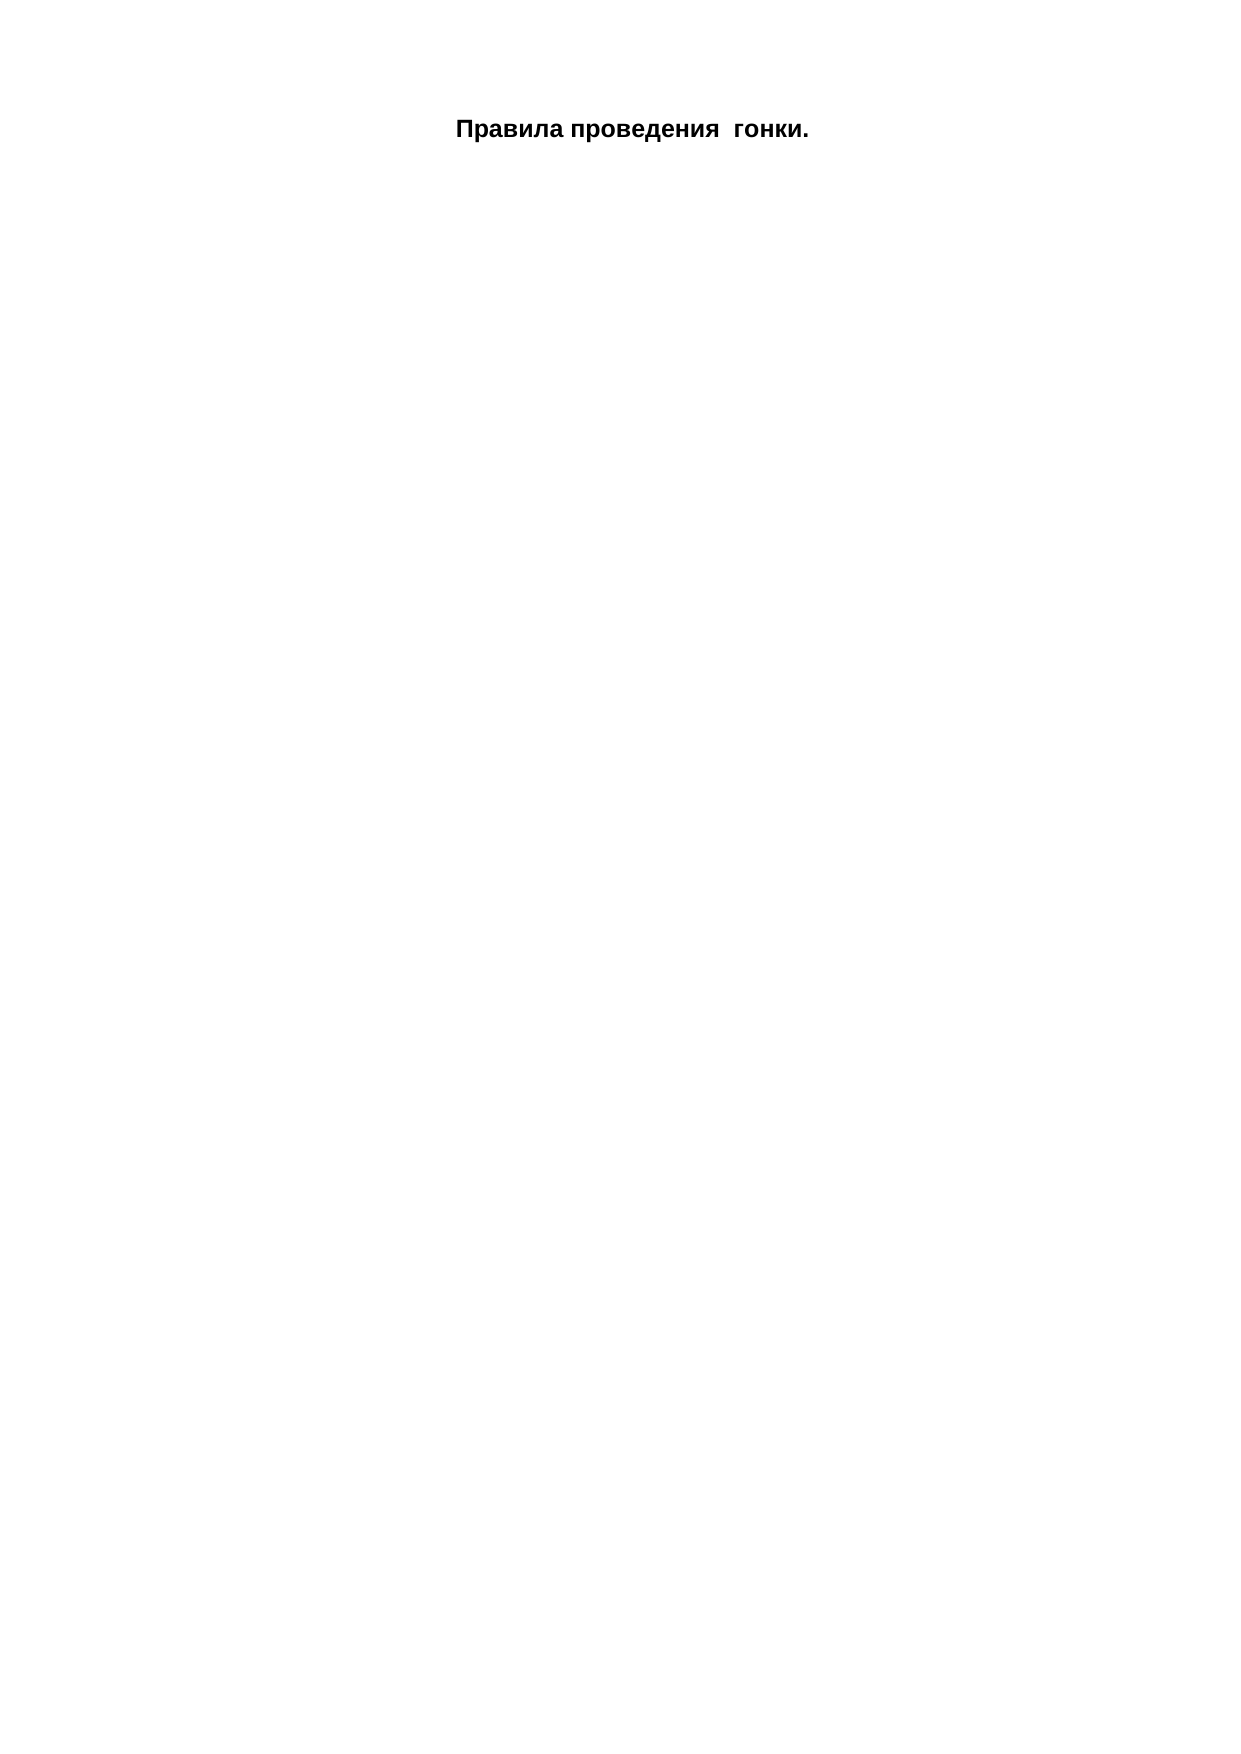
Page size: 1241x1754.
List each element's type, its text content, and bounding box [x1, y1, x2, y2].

text Правила проведения гонки. [128, 118, 1137, 142]
